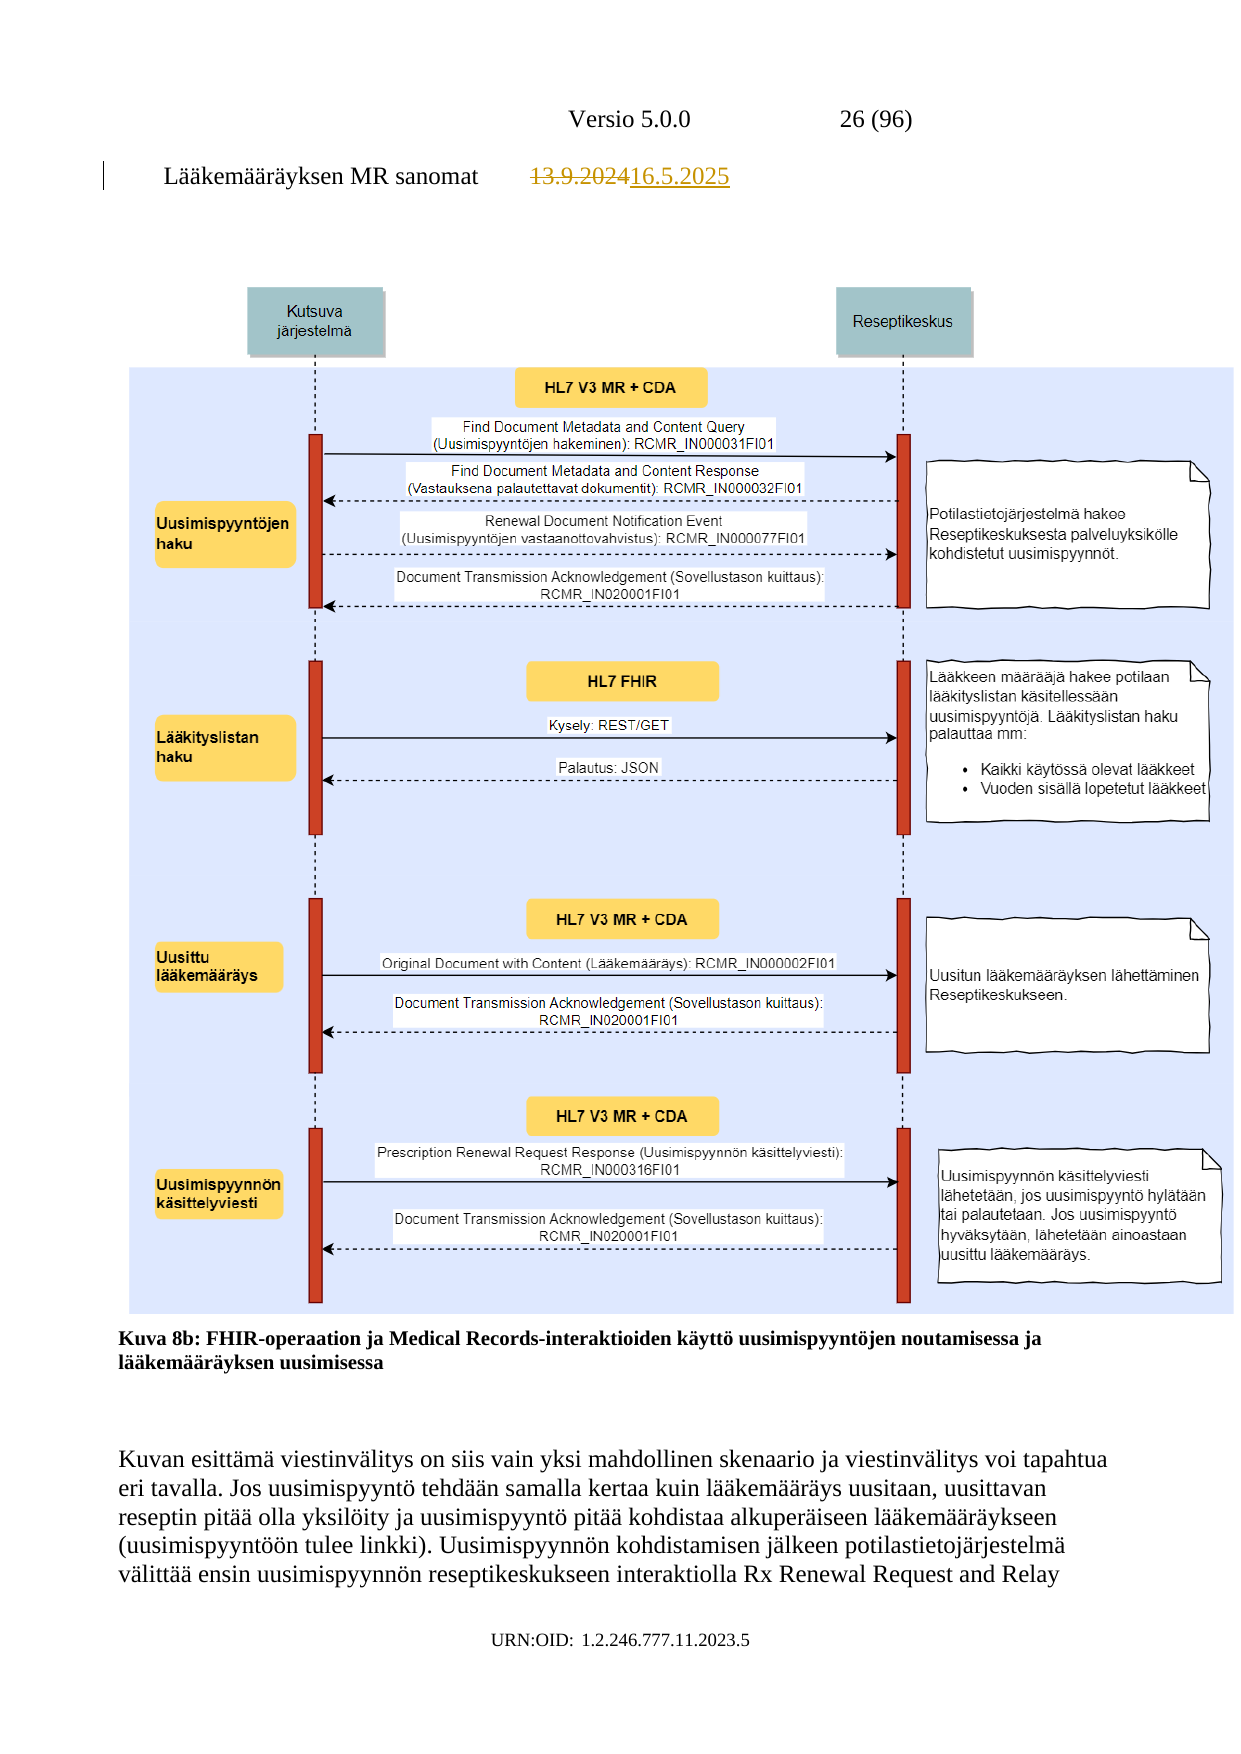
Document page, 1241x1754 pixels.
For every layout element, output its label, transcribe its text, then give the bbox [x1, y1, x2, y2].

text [118, 1444, 1122, 1588]
text Kuva 8b: FHIR-operaation ja Medical Records-interaktioiden käyttö uusimispyyntöjen noutamisessa ja lääkemääräyksen uusimisessa [118, 1326, 1122, 1374]
picture [118, 276, 1234, 1314]
